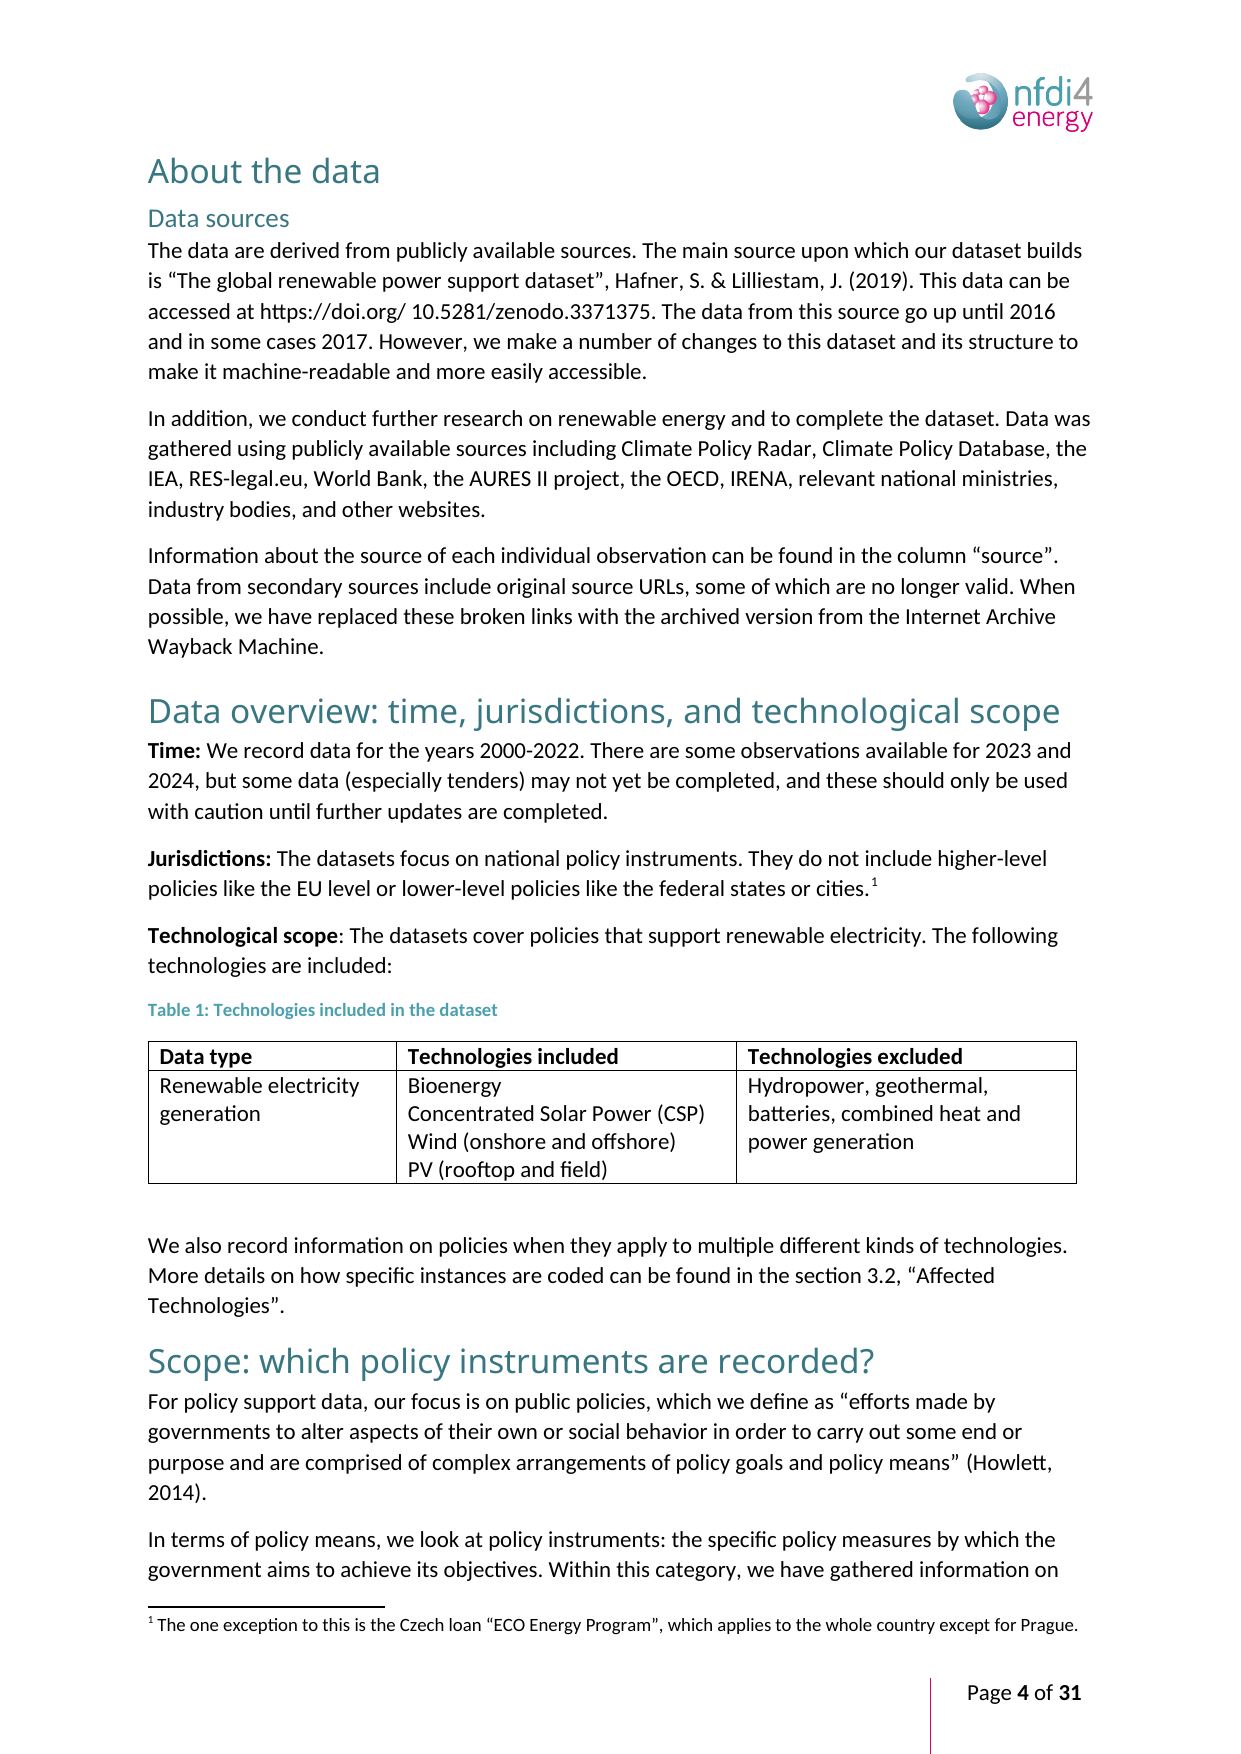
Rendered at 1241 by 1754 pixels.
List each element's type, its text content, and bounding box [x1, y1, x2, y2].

text We also record information on policies when they apply to multiple different kinds of technologies. More details on how specific instances are coded can be found in the section 3.2, “Affected Technologies”. [148, 1231, 1093, 1319]
table_header Technologies excluded [737, 1042, 1076, 1070]
table_cell Renewable electricity generation [149, 1071, 396, 1183]
picture [953, 73, 1093, 132]
table_cell Bioenergy Concentrated Solar Power (CSP) Wind (onshore and offshore) PV (rooftop and field) [397, 1071, 736, 1183]
table_header Data type [149, 1042, 396, 1070]
text In addition, we conduct further research on renewable energy and to complete the dataset. Data was gathered using publicly available sources including Climate Policy Radar, Climate Policy Database, the IEA, RES-legal.eu, World Bank, the AURES II project, the OECD, IRENA, relevant national ministries, industry bodies, and other websites. [148, 404, 1093, 523]
text Time: We record data for the years 2000-2022. There are some observations available for 2023 and 2024, but some data (especially tenders) may not yet be completed, and these should only be used with caution until further updates are completed. [148, 736, 1093, 825]
subtitle About the data [148, 148, 1093, 193]
subtitle Scope: which policy instruments are recorded? [148, 1338, 1093, 1384]
text The data are derived from publicly available sources. The main source upon which our dataset builds is “The global renewable power support dataset”, Hafner, S. & Lilliestam, J. (2019). This data can be accessed at https://doi.org/ 10.5281/zenodo.3371375. The data from this source go up until 2016 and in some cases 2017. However, we make a number of changes to this dataset and its structure to make it machine-readable and more easily accessible. [148, 236, 1093, 385]
text Jurisdictions: The datasets focus on national policy instruments. They do not include higher-level policies like the EU level or lower-level policies like the federal states or cities. [148, 844, 1093, 902]
text Technological scope: The datasets cover policies that support renewable electricity. The following technologies are included: [148, 921, 1093, 979]
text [148, 1525, 1093, 1583]
subtitle Data sources [148, 201, 1093, 234]
text For policy support data, our focus is on public policies, which we define as “efforts made by governments to alter aspects of their own or social behavior in order to carry out some end or purpose and are comprised of complex arrangements of policy goals and policy means” (Howlett, 2014). [148, 1387, 1093, 1506]
subtitle Data overview: time, jurisdictions, and technological scope [148, 687, 1093, 733]
text Table 1: Technologies included in the dataset [148, 998, 1093, 1021]
table_header Technologies included [397, 1042, 736, 1070]
text Information about the source of each individual observation can be found in the column “source”. Data from secondary sources include original source URLs, some of which are no longer valid. When possible, we have replaced these broken links with the archived version from the Internet Archive Wayback Machine. [148, 542, 1093, 660]
table_cell Hydropower, geothermal, batteries, combined heat and power generation [737, 1071, 1076, 1183]
